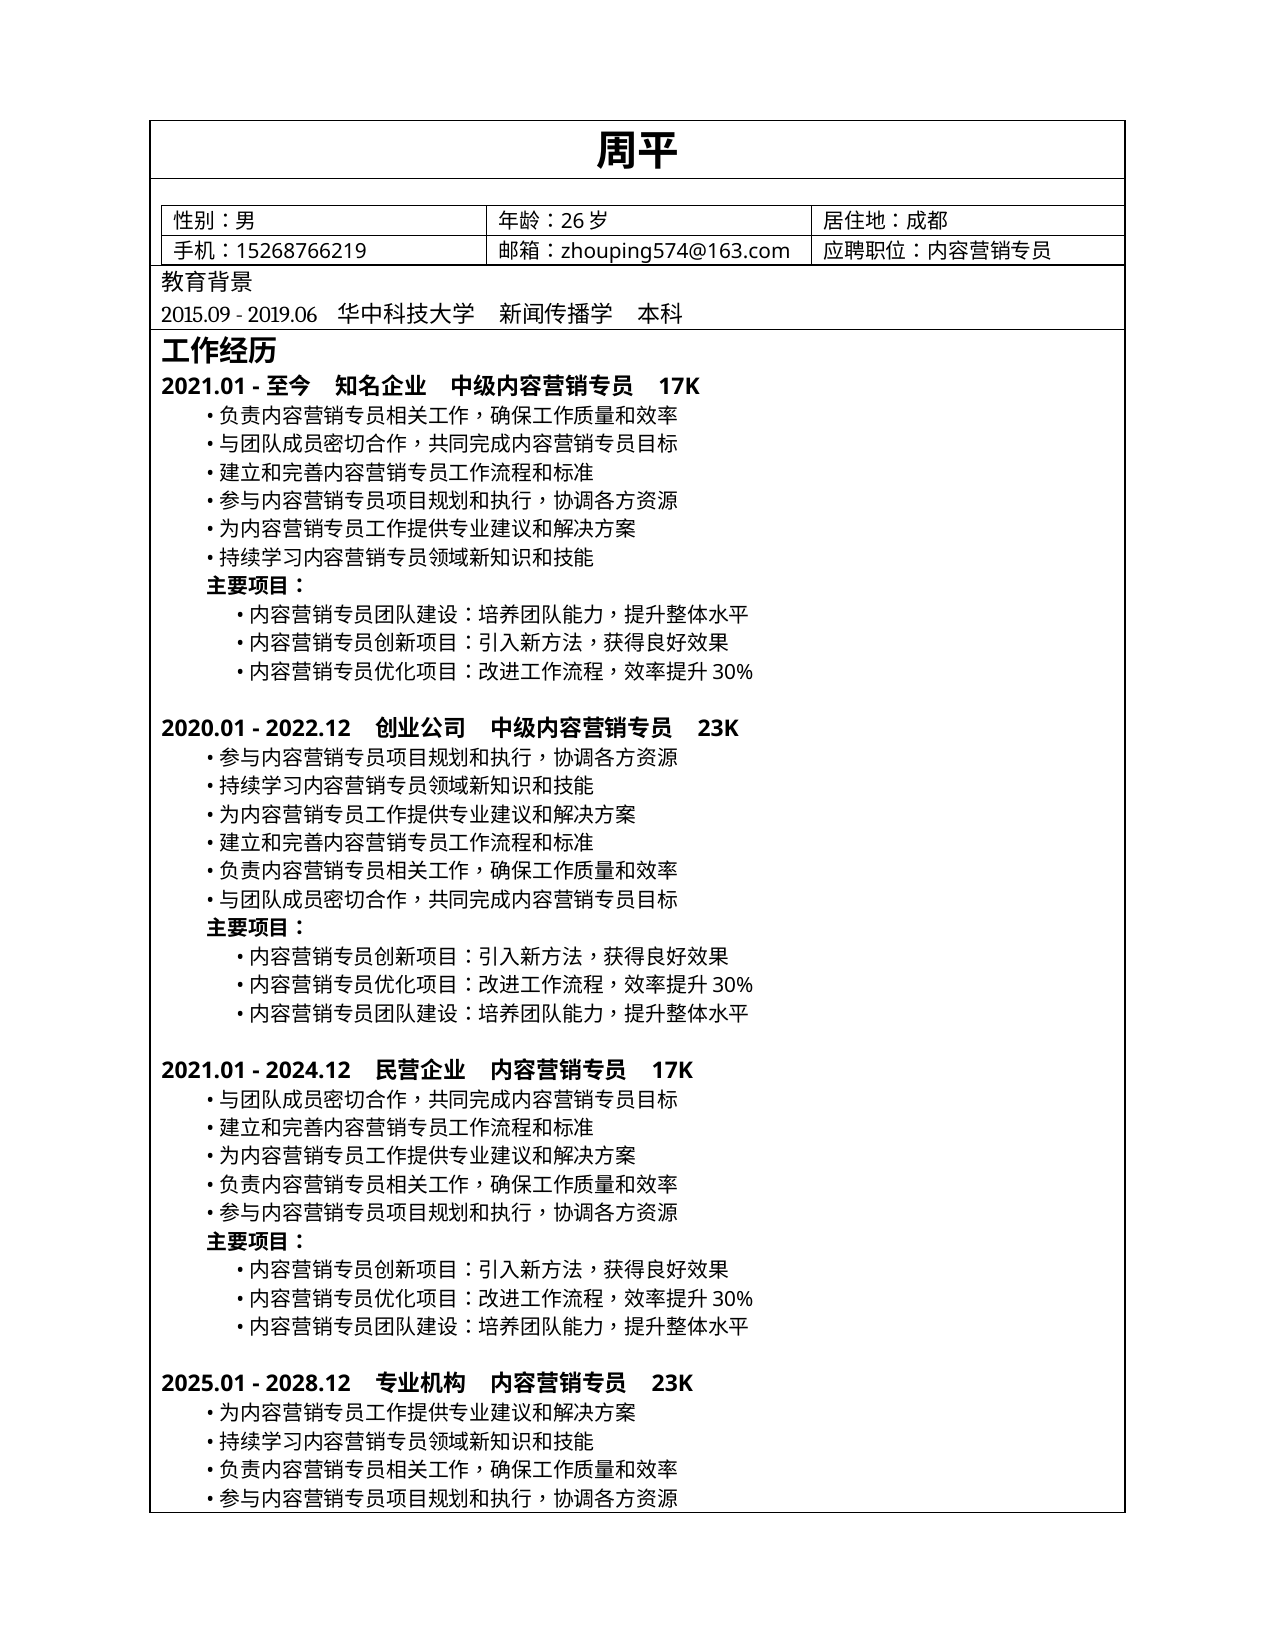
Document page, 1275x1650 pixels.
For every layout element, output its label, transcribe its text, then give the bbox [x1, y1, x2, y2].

table_header 周平 [151, 121, 1124, 178]
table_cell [151, 330, 1124, 1512]
table_cell 教育背景 2015.09 - 2019.06 华中科技大学 新闻传播学 本科 [151, 266, 1124, 329]
table_cell [151, 179, 1124, 265]
